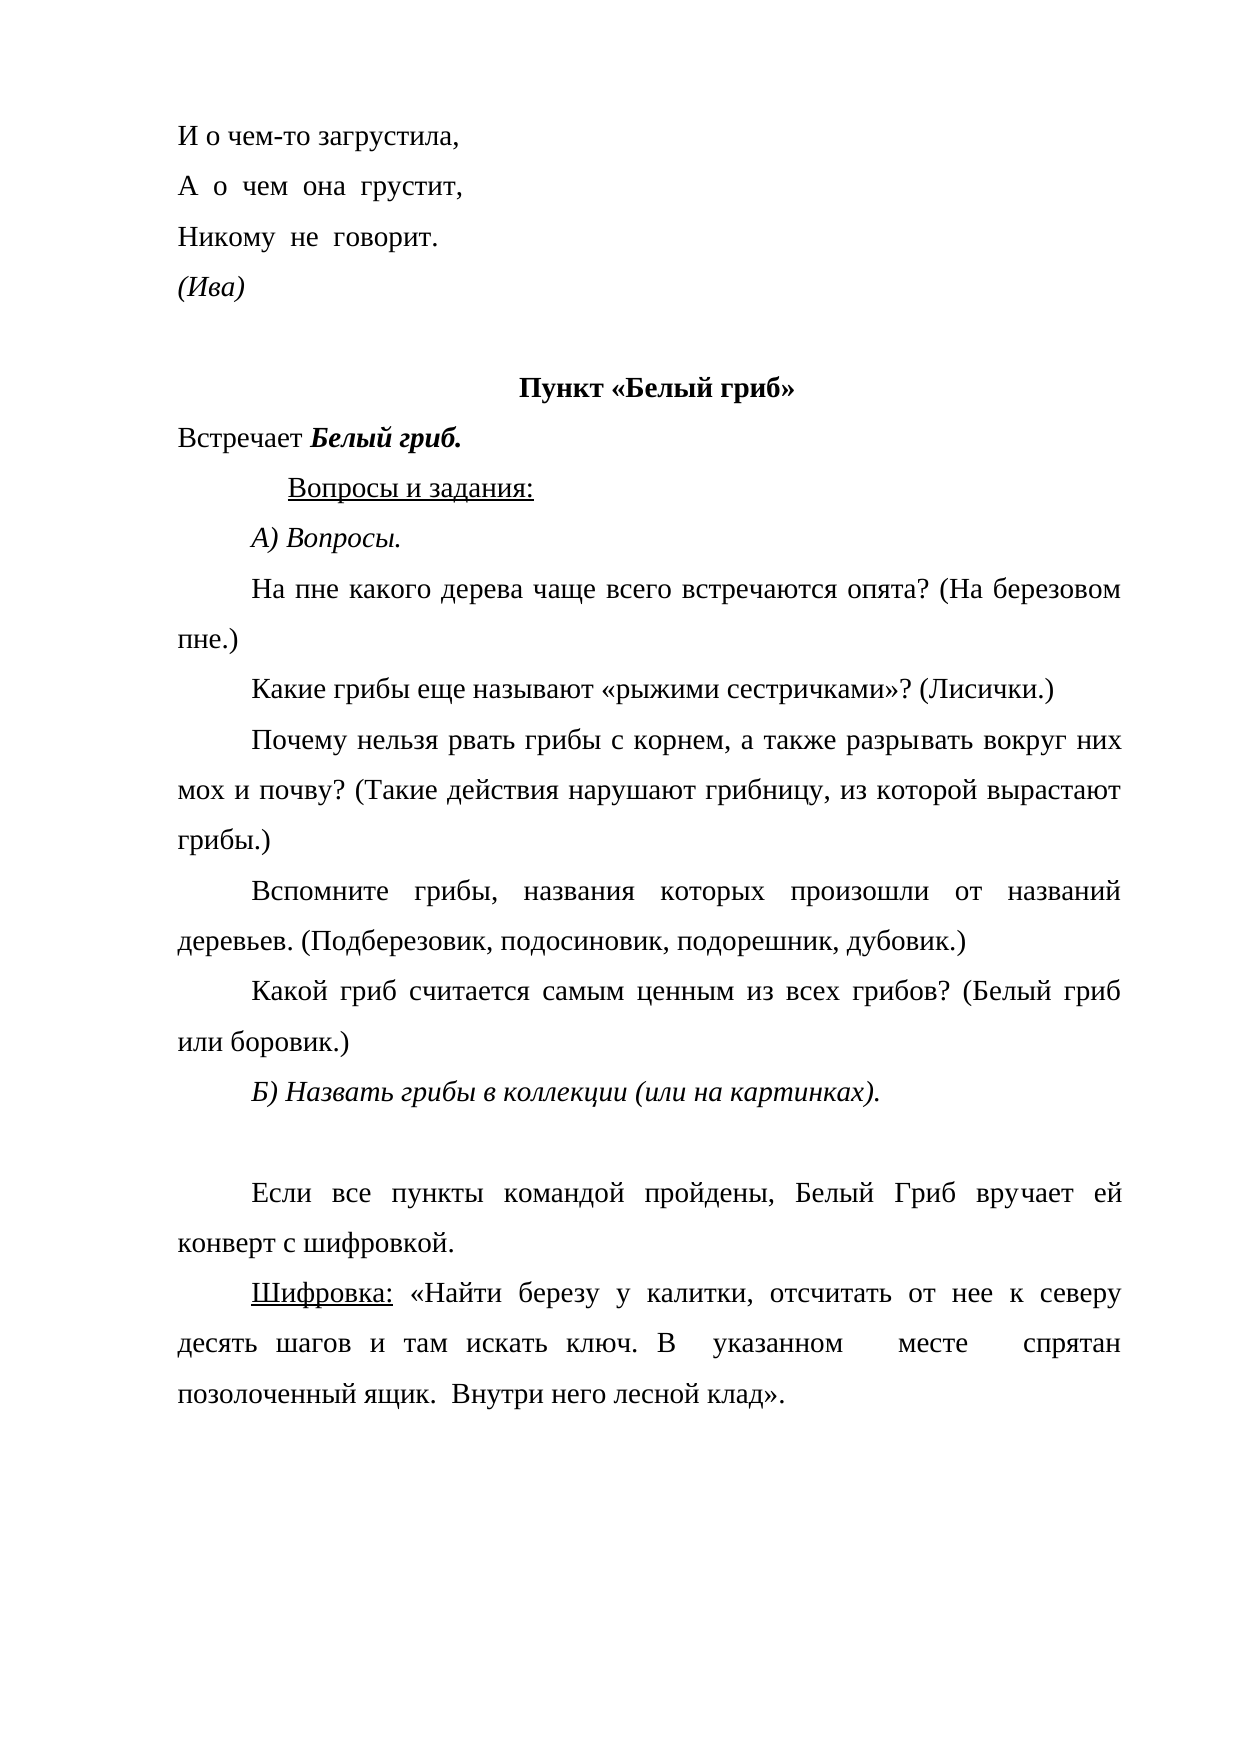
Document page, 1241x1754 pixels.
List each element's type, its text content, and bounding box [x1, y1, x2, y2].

text Пункт «Белый гриб» [177, 370, 1137, 403]
text И о чем-то загрустила, [177, 118, 1137, 152]
text А о чем она грустит, [177, 168, 1137, 202]
text Если все пункты командой пройдены, Белый Гриб вручает ей конверт с шифровкой. [177, 1175, 1122, 1258]
text А) Вопросы. [177, 521, 1122, 554]
text Какой гриб считается самым ценным из всех грибов? (Белый гриб или боровик.) [177, 973, 1122, 1057]
text Почему нельзя рвать грибы с корнем, а также разрывать вокруг них мох и почву? (Такие действия нарушают грибницу, из которой вырастают грибы.) [177, 722, 1122, 856]
text Вспомните грибы, названия которых произошли от названий деревьев. (Подберезовик, подосиновик, подорешник, дубовик.) [177, 873, 1122, 957]
text Б) Назвать грибы в коллекции (или на картинках). [177, 1074, 1122, 1108]
text Шифровка: «Найти березу у калитки, отсчитать от нее к северу десять шагов и там искать ключ. В указанном месте спрятан позолоченный ящик. Внутри него лесной клад». [177, 1275, 1122, 1409]
text Вопросы и задания: [177, 470, 1122, 504]
text На пне какого дерева чаще всего встречаются опята? (На березовом пне.) [177, 571, 1122, 655]
text Встречает Белый гриб. [177, 420, 1137, 453]
text Какие грибы еще называют «рыжими сестричками»? (Лисички.) [177, 672, 1122, 705]
text Никому не говорит. [177, 219, 1137, 252]
text (Ива) [177, 269, 1137, 303]
